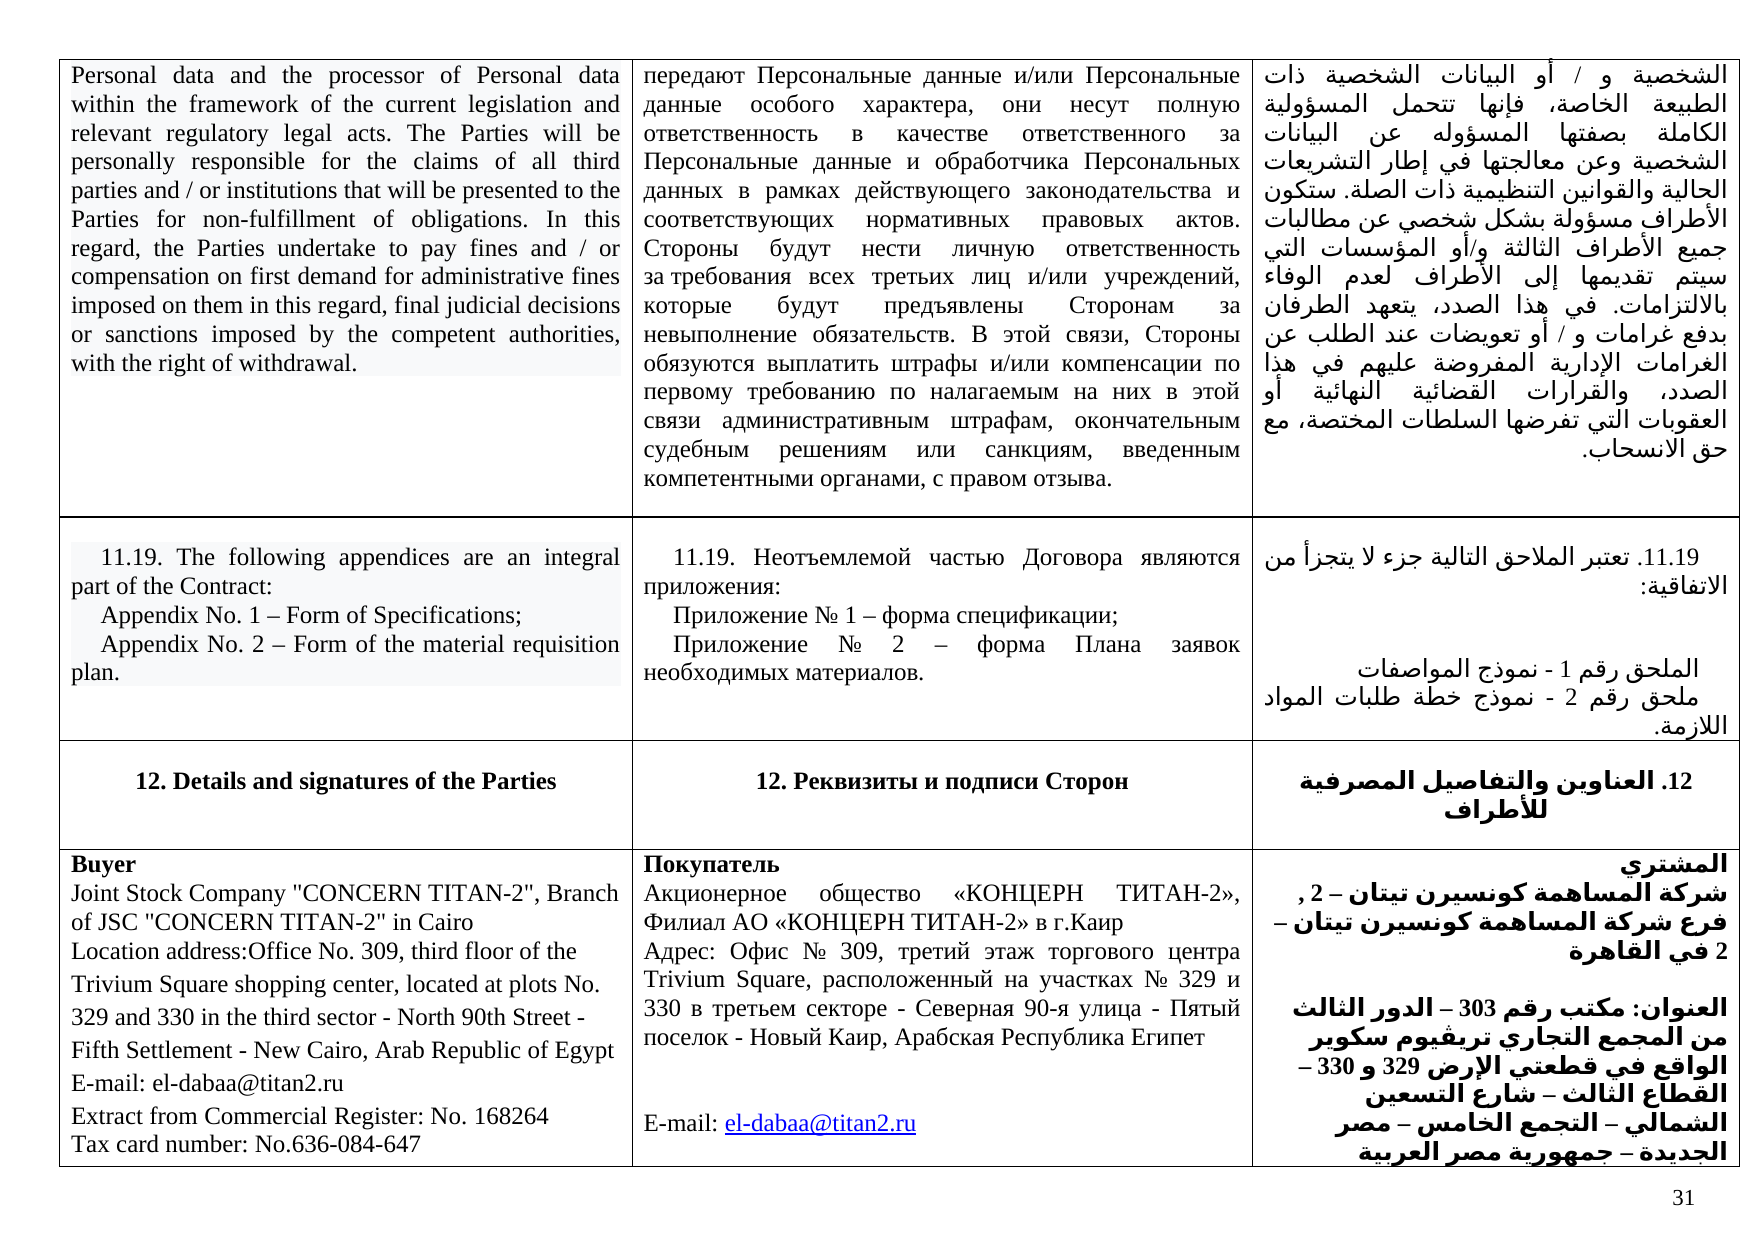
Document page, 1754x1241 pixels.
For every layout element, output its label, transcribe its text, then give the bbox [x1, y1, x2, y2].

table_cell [633, 60, 1252, 516]
table_cell 12. Реквизиты и подписи Сторон [633, 741, 1252, 848]
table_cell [60, 850, 632, 1166]
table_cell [1253, 60, 1739, 516]
table_cell 11.19. The following appendices are an integral part of the Contract: Appendix No. 1 – Form of Specifications; Appendix No. 2 – Form of the material requisition plan. [60, 518, 632, 740]
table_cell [633, 850, 1252, 1166]
table_cell 12. Details and signatures of the Parties [60, 741, 632, 848]
table_cell 12. العناوين والتفاصيل المصرفية للأطراف [1253, 741, 1739, 848]
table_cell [60, 60, 632, 516]
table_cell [1253, 850, 1739, 1166]
table_cell 11.19. تعتبر الملاحق التالية جزء لا يتجزأ من الاتفاقية: الملحق رقم 1 - نموذج المواصفات ملحق رقم 2 - نموذج خطة طلبات المواد اللازمة. [1253, 518, 1739, 740]
table_cell 11.19. Неотъемлемой частью Договора являются приложения: Приложение № 1 – форма спецификации; Приложение № 2 – форма Плана заявок необходимых материалов. [633, 518, 1252, 740]
